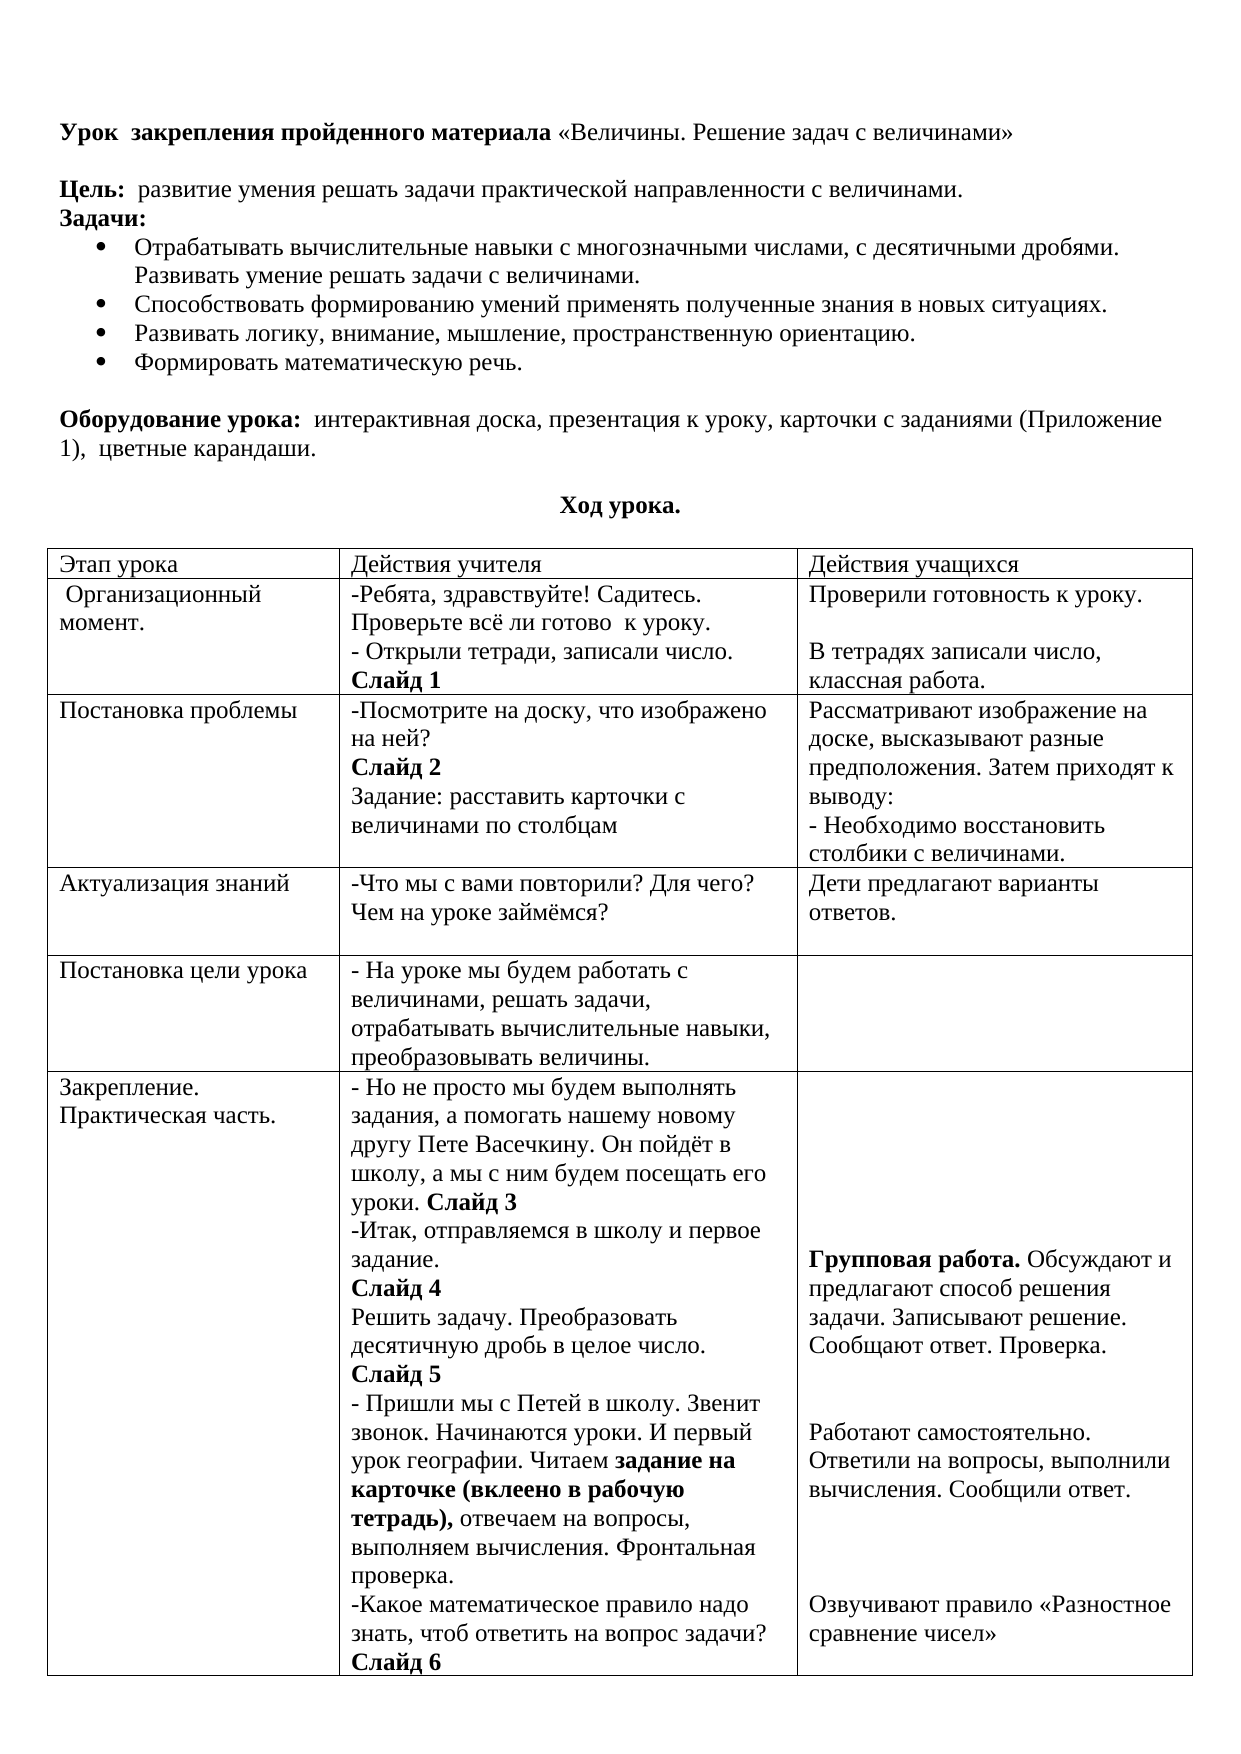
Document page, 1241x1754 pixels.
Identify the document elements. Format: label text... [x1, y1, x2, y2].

list Формировать математическую речь. [97, 347, 1181, 375]
table_cell Постановка цели урока [48, 956, 339, 1071]
list Развивать логику, внимание, мышление, пространственную ориентацию. [97, 318, 1181, 347]
table_header Действия учителя [340, 549, 797, 578]
table_cell - На уроке мы будем работать с величинами, решать задачи, отрабатывать вычислительные навыки, преобразовывать величины. [340, 956, 797, 1071]
text Оборудование урока: интерактивная доска, презентация к уроку, карточки с заданиями (Приложение 1), цветные карандаши. [59, 404, 1181, 462]
table_cell Дети предлагают варианты ответов. [798, 868, 1192, 954]
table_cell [48, 1072, 339, 1675]
table_header Этап урока [48, 549, 339, 578]
table_cell -Посмотрите на доску, что изображено на ней? Слайд 2 Задание: расставить карточки с величинами по столбцам [340, 695, 797, 867]
text Урок закрепления пройденного материала «Величины. Решение задач с величинами» [59, 117, 1181, 145]
table_cell -Что мы с вами повторили? Для чего? Чем на уроке займёмся? [340, 868, 797, 954]
text Задачи: [59, 203, 1181, 232]
text Ход урока. [59, 490, 1181, 519]
text Цель: развитие умения решать задачи практической направленности с величинами. [59, 174, 1181, 203]
table_cell Проверили готовность к уроку. В тетрадях записали число, классная работа. [798, 579, 1192, 694]
table_cell Организационный момент. [48, 579, 339, 694]
table_cell Постановка проблемы [48, 695, 339, 867]
list Отрабатывать вычислительные навыки с многозначными числами, с десятичными дробями. Развивать умение решать задачи с величинами. [97, 232, 1181, 289]
table_cell Актуализация знаний [48, 868, 339, 954]
table_cell [798, 956, 1192, 1071]
list Способствовать формированию умений применять полученные знания в новых ситуациях. [97, 289, 1181, 318]
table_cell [798, 1072, 1192, 1675]
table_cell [340, 1072, 797, 1675]
table_header Действия учащихся [798, 549, 1192, 578]
table_cell -Ребята, здравствуйте! Садитесь. Проверьте всё ли готово к уроку. - Открыли тетради, записали число. Слайд 1 [340, 579, 797, 694]
table_cell Рассматривают изображение на доске, высказывают разные предположения. Затем приходят к выводу: - Необходимо восстановить столбики с величинами. [798, 695, 1192, 867]
